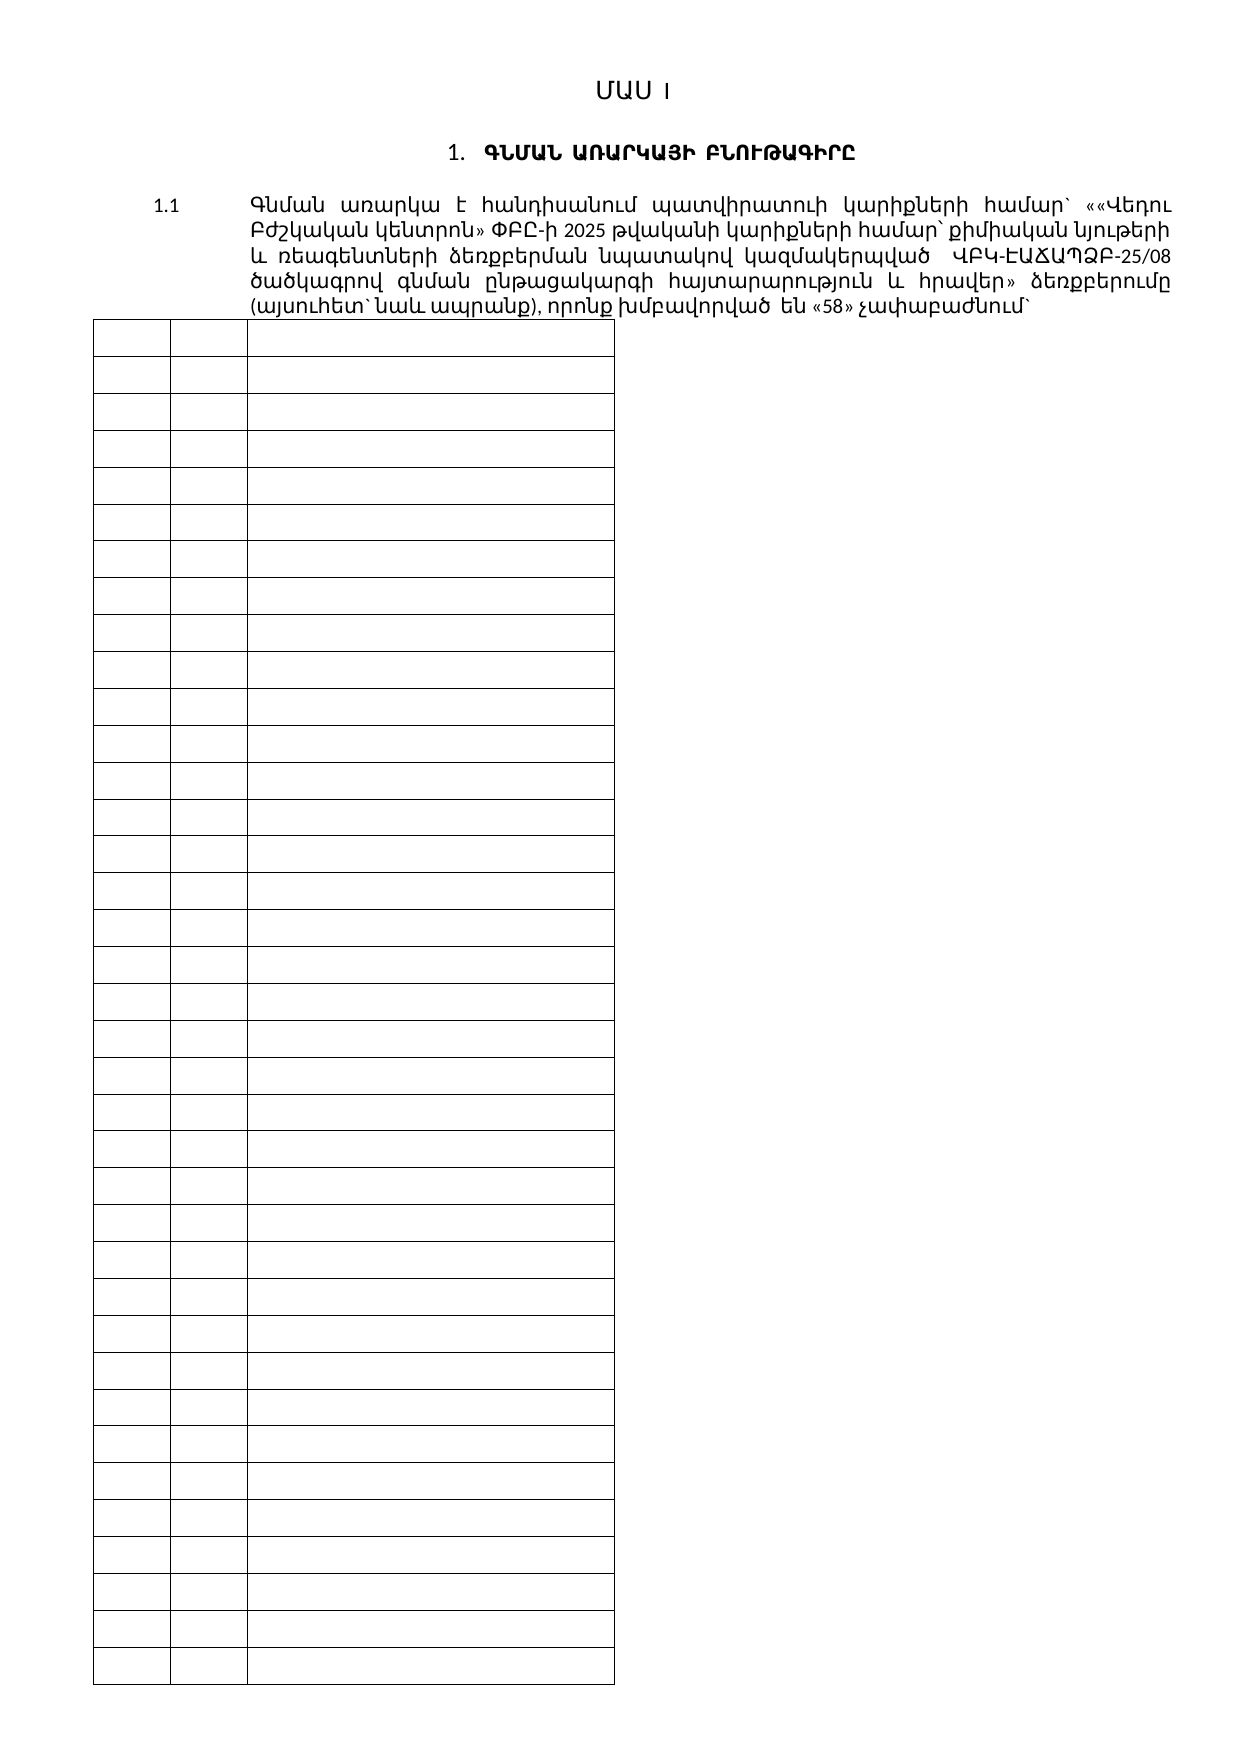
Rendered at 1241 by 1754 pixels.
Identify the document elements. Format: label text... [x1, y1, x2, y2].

list ԳՆՄԱՆ ԱՌԱՐԿԱՅԻ ԲՆՈՒԹԱԳԻՐԸ [131, 136, 1171, 167]
subtitle Գնման առարկա է հանդիսանում պատվիրատուի կարիքների համար` ««Վեդու Բժշկական կենտրոն» ՓԲԸ-ի 2025 թվականի կարիքների համար՝ քիմիական նյութերի և ռեագենտների ձեռքբերման նպատակով կազմակերպված ՎԲԿ-ԷԱՃԱՊՁԲ-25/08 ծածկագրով գնման ընթացակարգի հայտարարություն և հրավեր» ձեռքբերումը (այսուհետ` նաև ապրանք), որոնք խմբավորված են «58» չափաբաժնում` [153, 192, 1171, 319]
text ՄԱՍ I [94, 75, 1171, 106]
